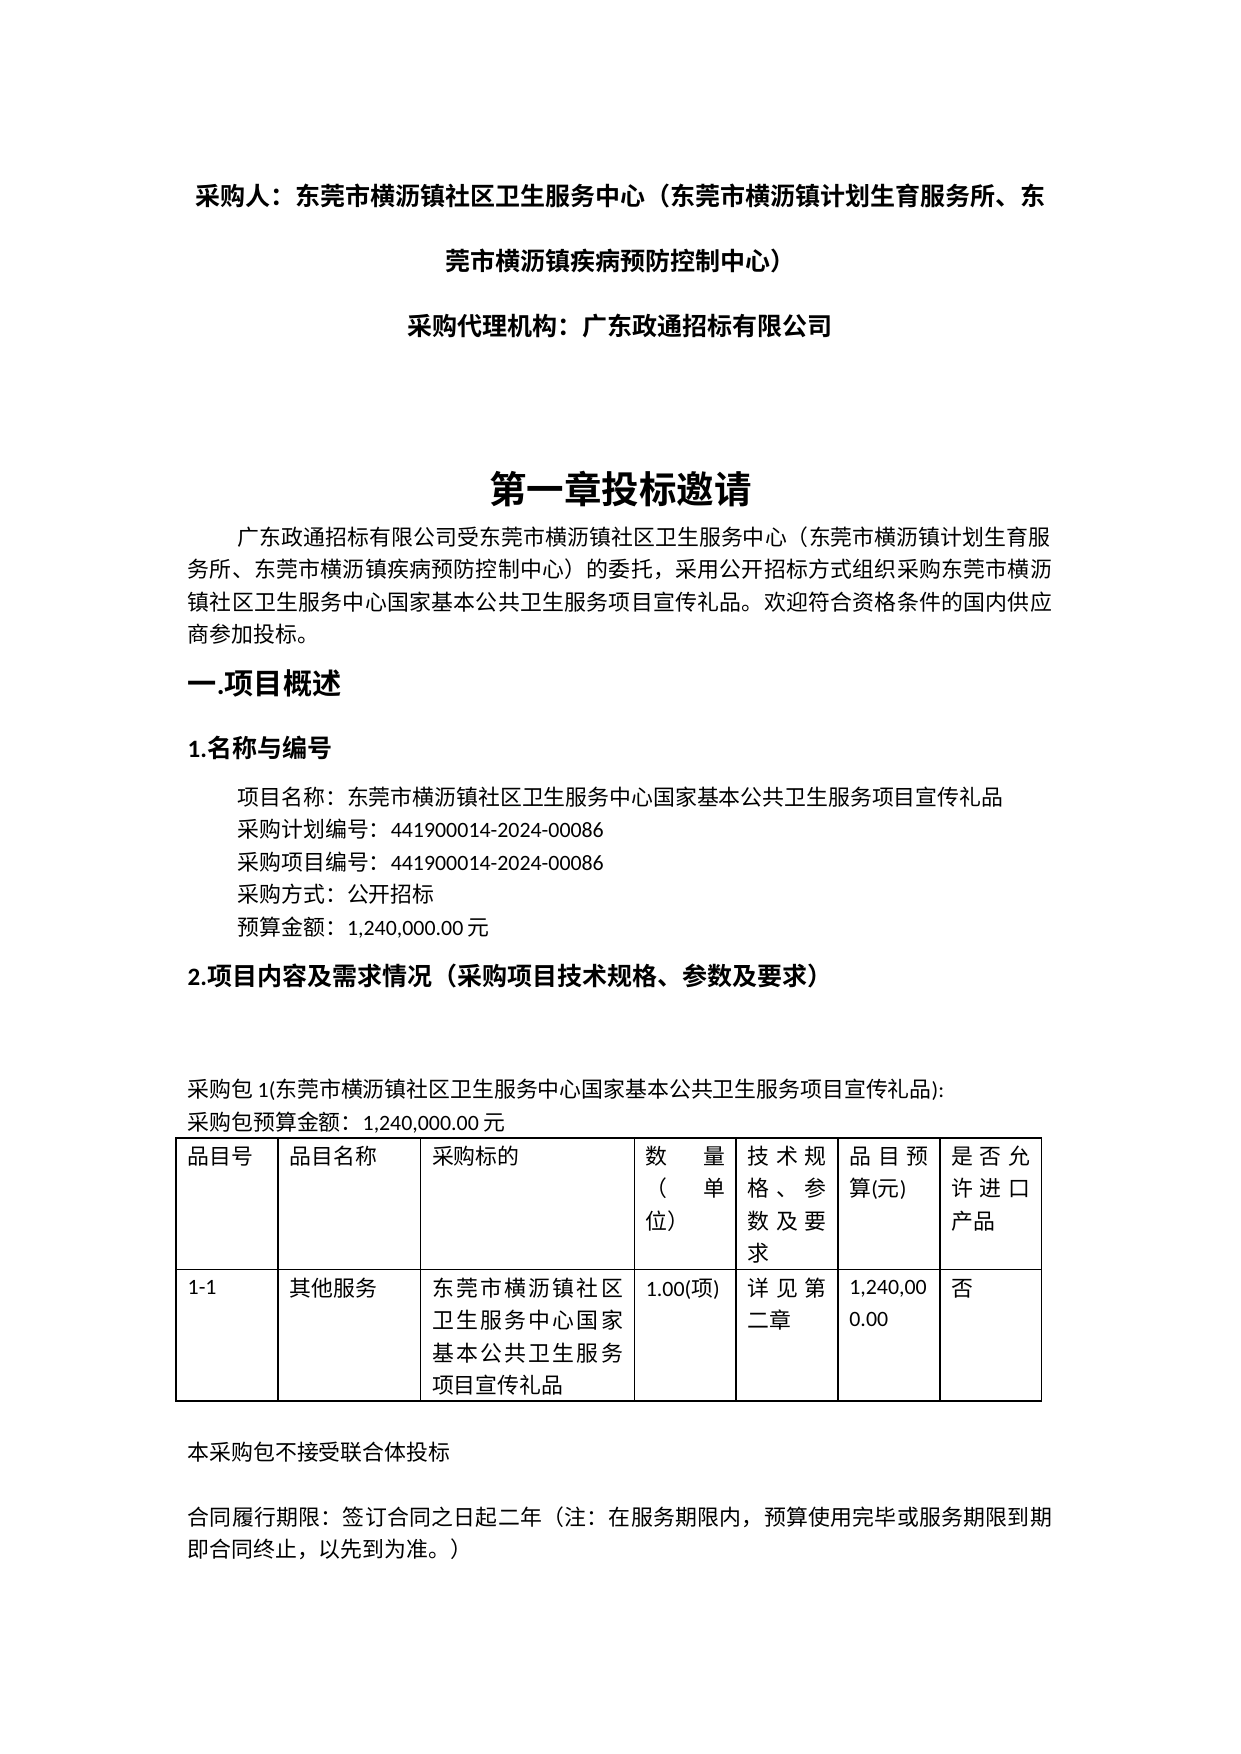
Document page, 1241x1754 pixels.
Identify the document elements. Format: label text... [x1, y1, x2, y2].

text 采购计划编号：441900014-2024-00086 [187, 812, 1053, 844]
table_cell 1-1 [177, 1270, 277, 1400]
table_header 技术规格、参数及要求 [737, 1139, 837, 1268]
text 采购代理机构：广东政通招标有限公司 [187, 292, 1053, 357]
table_header 采购标的 [421, 1139, 634, 1268]
text 第一章投标邀请 [187, 454, 1053, 519]
table_header 数量（单位） [635, 1139, 735, 1268]
text 采购项目编号：441900014-2024-00086 [187, 844, 1053, 877]
table_cell 1,240,000.00 [839, 1270, 939, 1400]
text 项目名称：东莞市横沥镇社区卫生服务中心国家基本公共卫生服务项目宣传礼品 [187, 779, 1053, 812]
table_header 品目名称 [279, 1139, 420, 1268]
text 采购人：东莞市横沥镇社区卫生服务中心（东莞市横沥镇计划生育服务所、东莞市横沥镇疾病预防控制中心） [187, 162, 1053, 292]
text 采购包1(东莞市横沥镇社区卫生服务中心国家基本公共卫生服务项目宣传礼品): [187, 1072, 1053, 1104]
text 预算金额：1,240,000.00元 [187, 909, 1053, 942]
table_header 是否允许进口产品 [941, 1139, 1041, 1268]
text 采购方式：公开招标 [187, 877, 1053, 909]
table_cell 其他服务 [279, 1270, 420, 1400]
text 2.项目内容及需求情况（采购项目技术规格、参数及要求） [187, 942, 1053, 1007]
table_cell 详见第二章 [737, 1270, 837, 1400]
text 合同履行期限：签订合同之日起二年（注：在服务期限内，预算使用完毕或服务期限到期即合同终止，以先到为准。） [187, 1499, 1053, 1564]
table_header 品目号 [177, 1139, 277, 1268]
table_header 品目预算(元) [839, 1139, 939, 1268]
text 采购包预算金额：1,240,000.00元 [187, 1104, 1053, 1137]
text 一.项目概述 [187, 649, 1053, 714]
text 广东政通招标有限公司受东莞市横沥镇社区卫生服务中心（东莞市横沥镇计划生育服务所、东莞市横沥镇疾病预防控制中心）的委托，采用公开招标方式组织采购东莞市横沥镇社区卫生服务中心国家基本公共卫生服务项目宣传礼品。欢迎符合资格条件的国内供应商参加投标。 [187, 519, 1053, 649]
table_cell 东莞市横沥镇社区卫生服务中心国家基本公共卫生服务项目宣传礼品 [421, 1270, 634, 1400]
text 本采购包不接受联合体投标 [187, 1434, 1053, 1467]
text 1.名称与编号 [187, 714, 1053, 779]
table_cell 1.00(项) [635, 1270, 735, 1400]
table_cell 否 [941, 1270, 1041, 1400]
